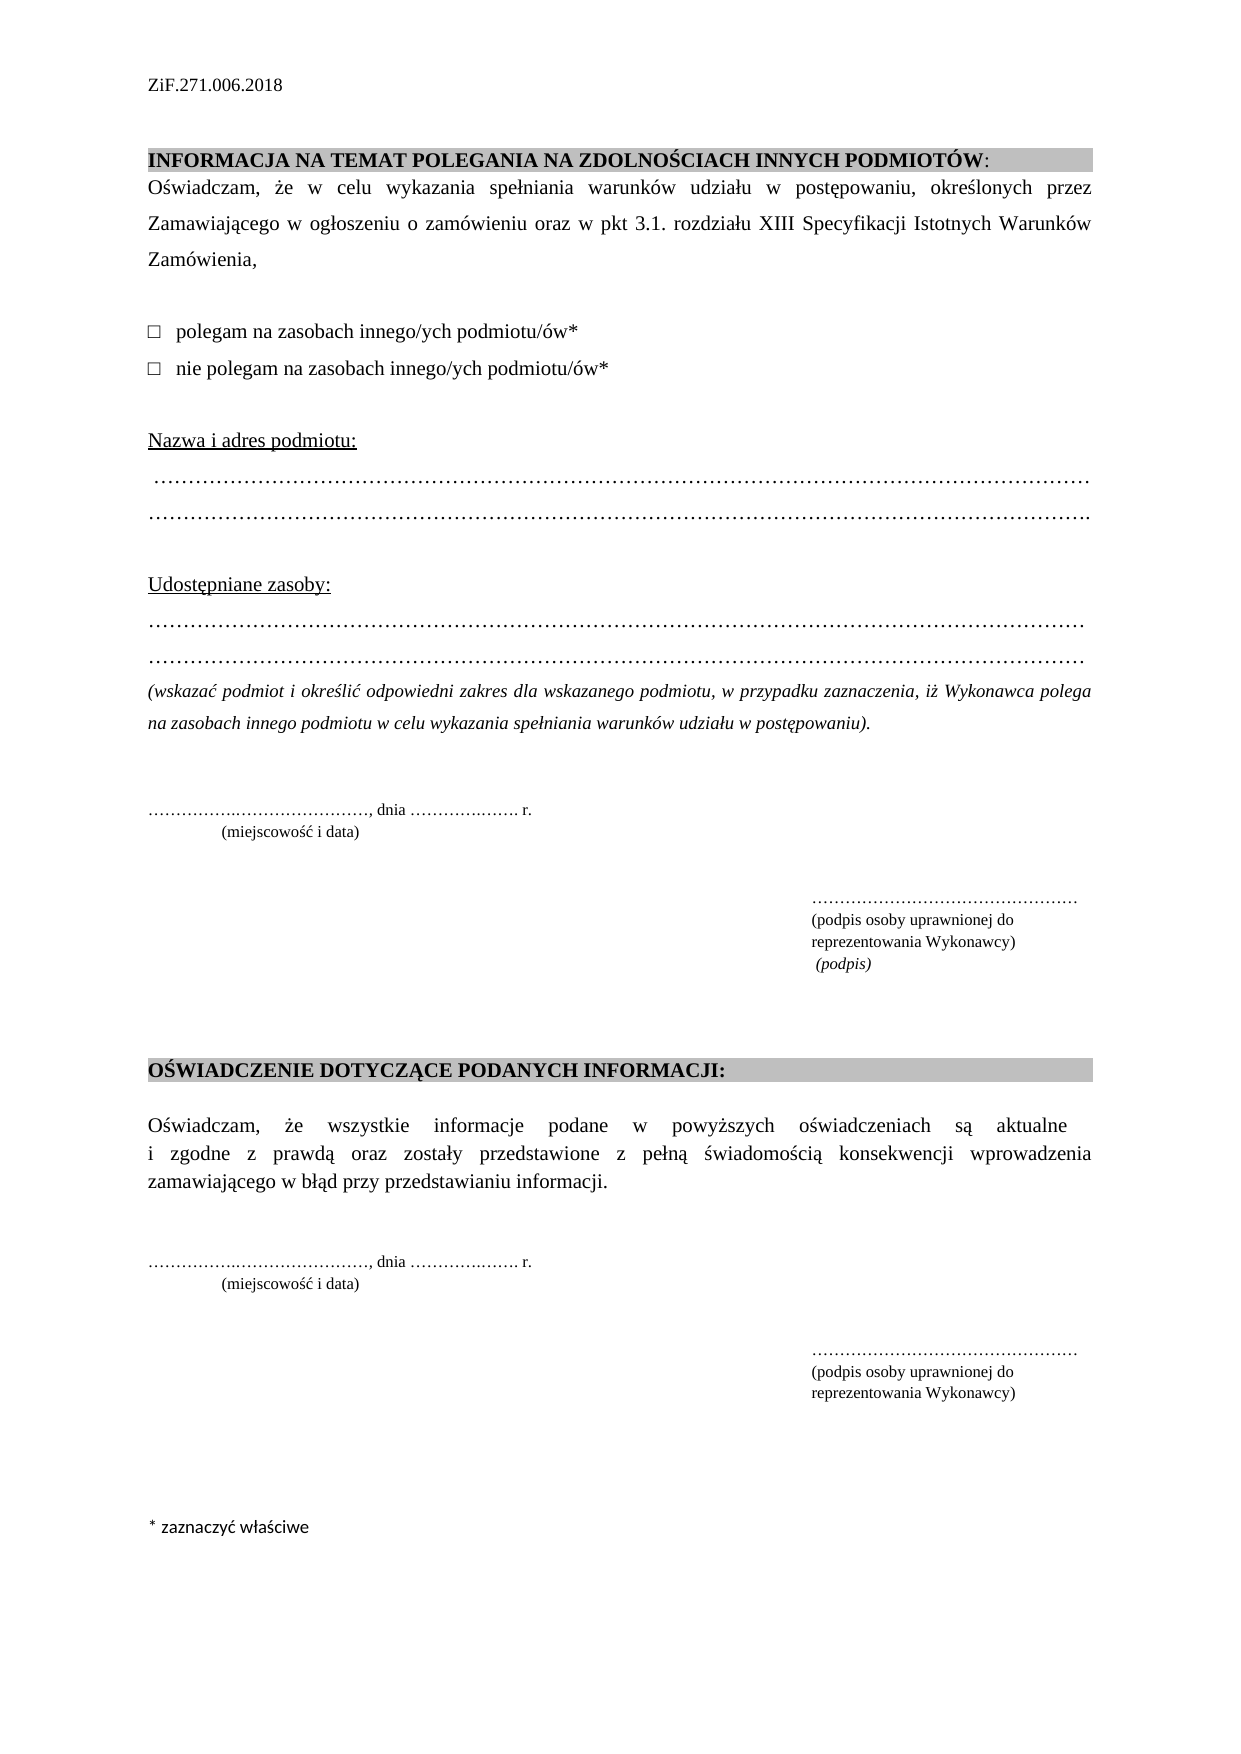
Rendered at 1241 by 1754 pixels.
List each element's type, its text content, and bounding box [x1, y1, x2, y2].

text INFORMACJA NA TEMAT POLEGANIA NA ZDOLNOŚCIACH INNYCH PODMIOTÓW: [148, 148, 1093, 172]
text OŚWIADCZENIE DOTYCZĄCE PODANYCH INFORMACJI: [148, 1058, 1093, 1082]
text ……………………………………………………………………………………………………………………… [148, 463, 1093, 488]
text ………………………………………… [148, 1339, 1093, 1358]
text …………….……………………, dnia ………….……. r. [148, 1251, 1093, 1271]
text …………….……………………, dnia ………….……. r. [148, 799, 1093, 819]
text * zaznaczyć właściwe [148, 1516, 1093, 1539]
text Udostępniane zasoby: [148, 572, 1093, 596]
text (miejscowość i data) [148, 1273, 1093, 1293]
text Oświadczam, że wszystkie informacje podane w powyższych oświadczeniach są aktualne i zgodne z prawdą oraz zostały przedstawione z pełną świadomością konsekwencji wprowadzenia zamawiającego w błąd przy przedstawianiu informacji. [148, 1113, 1093, 1193]
text ……………………………………………………………………………………………………………………………………………………………………………………………………………………………………………… [148, 608, 1093, 668]
text (podpis) [738, 953, 1093, 973]
text □ polegam na zasobach innego/ych podmiotu/ów* [148, 319, 1093, 343]
text (miejscowość i data) [148, 822, 1093, 841]
text Nazwa i adres podmiotu: [148, 427, 1093, 452]
text (wskazać podmiot i określić odpowiedni zakres dla wskazanego podmiotu, w przypadku zaznaczenia, iż Wykonawca polega na zasobach innego podmiotu w celu wykazania spełniania warunków udziału w postępowaniu). [148, 680, 1093, 734]
text □ nie polegam na zasobach innego/ych podmiotu/ów* [148, 355, 1093, 379]
text Oświadczam, że w celu wykazania spełniania warunków udziału w postępowaniu, określonych przez Zamawiającego w ogłoszeniu o zamówieniu oraz w pkt 3.1. rozdziału XIII Specyfikacji Istotnych Warunków Zamówienia, [148, 175, 1093, 271]
text (podpis osoby uprawnionej do reprezentowania Wykonawcy) [811, 1361, 1093, 1402]
text ………………………………………………………………………………………………………………………. [148, 499, 1093, 524]
text ………………………………………… [148, 887, 1093, 907]
text (podpis osoby uprawnionej do reprezentowania Wykonawcy) [811, 909, 1093, 951]
